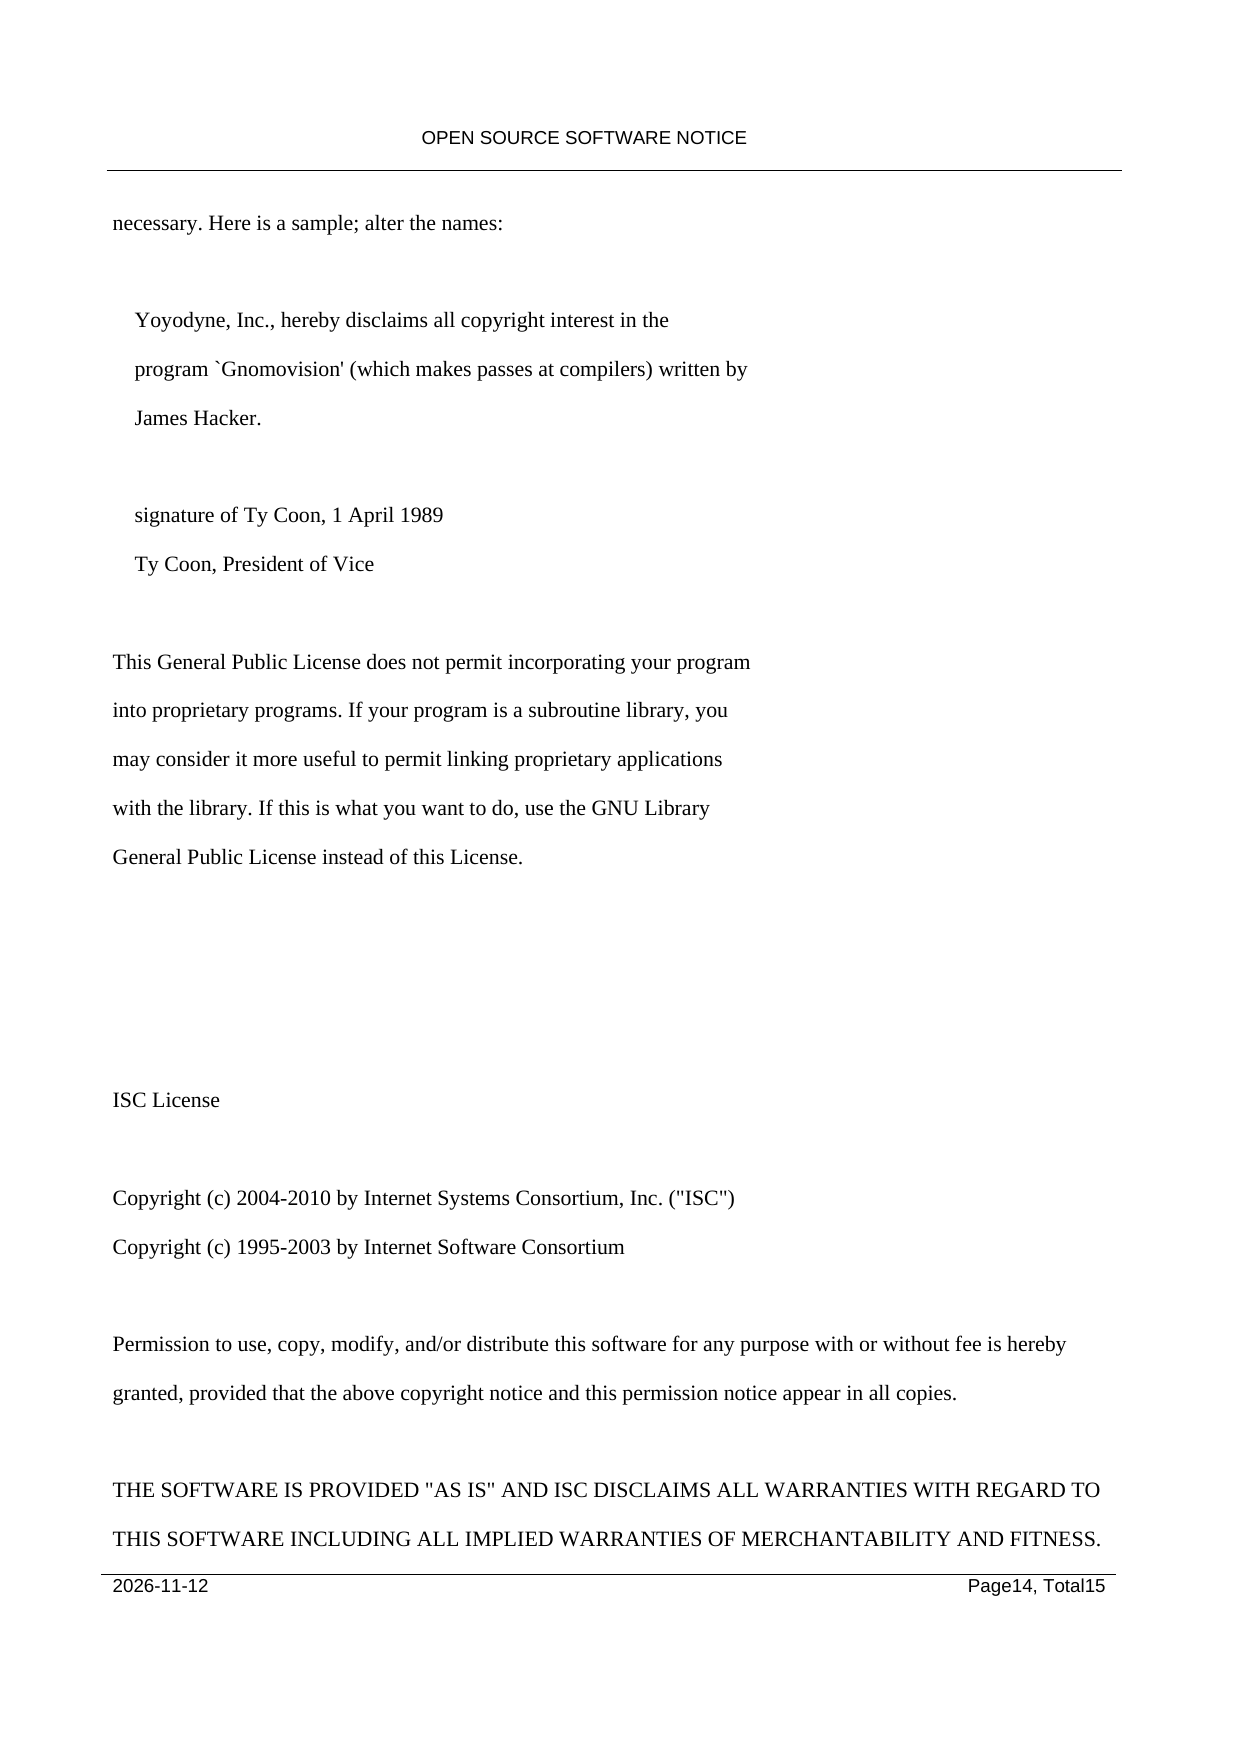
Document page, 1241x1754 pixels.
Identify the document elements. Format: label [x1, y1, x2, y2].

text [112, 206, 1128, 1555]
